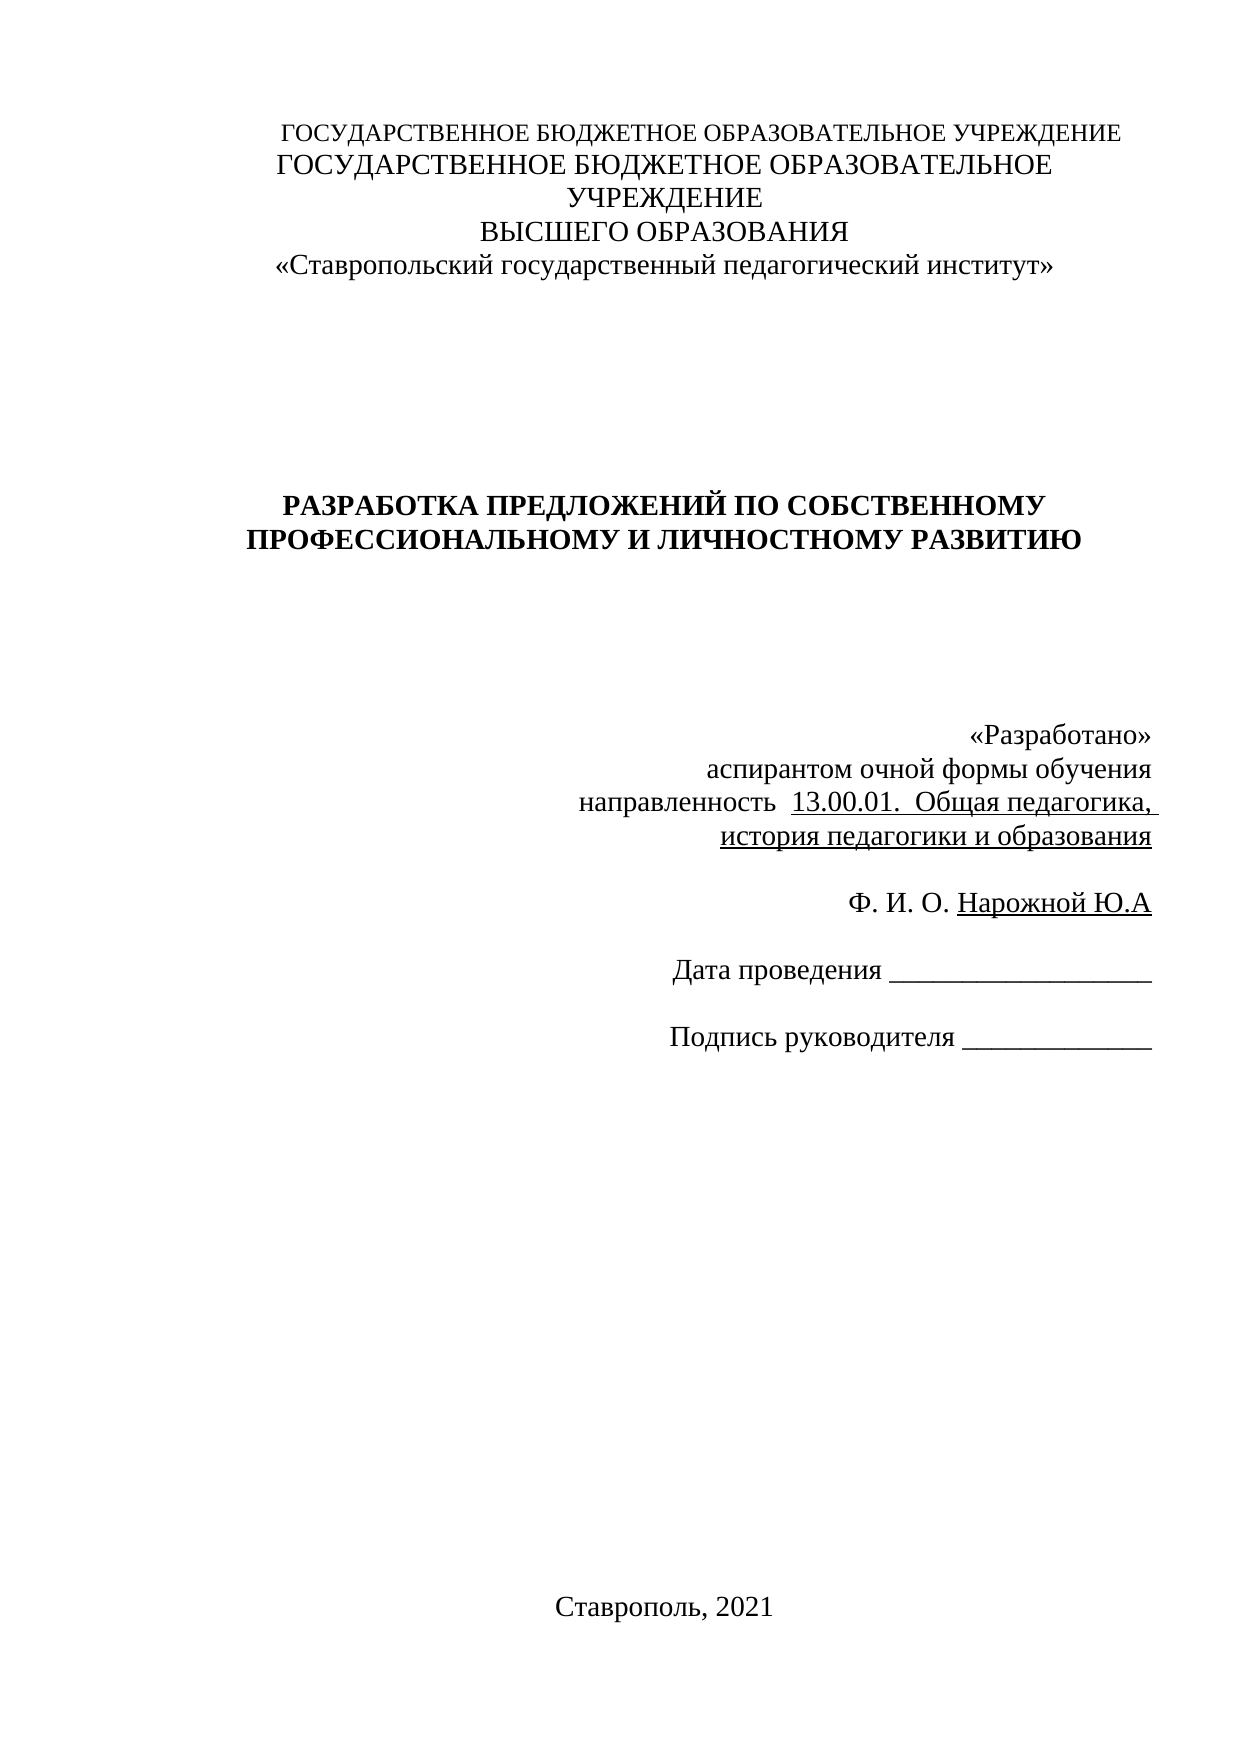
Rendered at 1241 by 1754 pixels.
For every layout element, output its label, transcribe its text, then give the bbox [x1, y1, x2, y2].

text ВЫСШЕГО ОБРАЗОВАНИЯ [177, 214, 1152, 247]
text история педагогики и образования [177, 818, 1152, 852]
text ГОСУДАРСТВЕННОЕ БЮДЖЕТНОЕ ОБРАЗОВАТЕЛЬНОЕ УЧРЕЖДЕНИЕ [177, 147, 1152, 214]
text ГОСУДАРСТВЕННОЕ БЮДЖЕТНОЕ ОБРАЗОВАТЕЛЬНОЕ УЧРЕЖДЕНИЕ [177, 118, 1152, 147]
text РАЗРАБОТКА ПРЕДЛОЖЕНИЙ ПО СОБСТВЕННОМУ ПРОФЕССИОНАЛЬНОМУ И ЛИЧНОСТНОМУ РАЗВИТИЮ [177, 488, 1152, 555]
text «Разработано» [177, 717, 1152, 751]
text Подпись руководителя _____________ [177, 1019, 1152, 1053]
text Ф. И. О. Нарожной Ю.А [177, 885, 1152, 919]
text направленность 13.00.01. Общая педагогика, [177, 784, 1152, 818]
text Ставрополь, 2021 [177, 1589, 1152, 1623]
text аспирантом очной формы обучения [177, 751, 1152, 784]
text Дата проведения __________________ [177, 952, 1152, 986]
text «Ставропольский государственный педагогический институт» [177, 247, 1152, 281]
